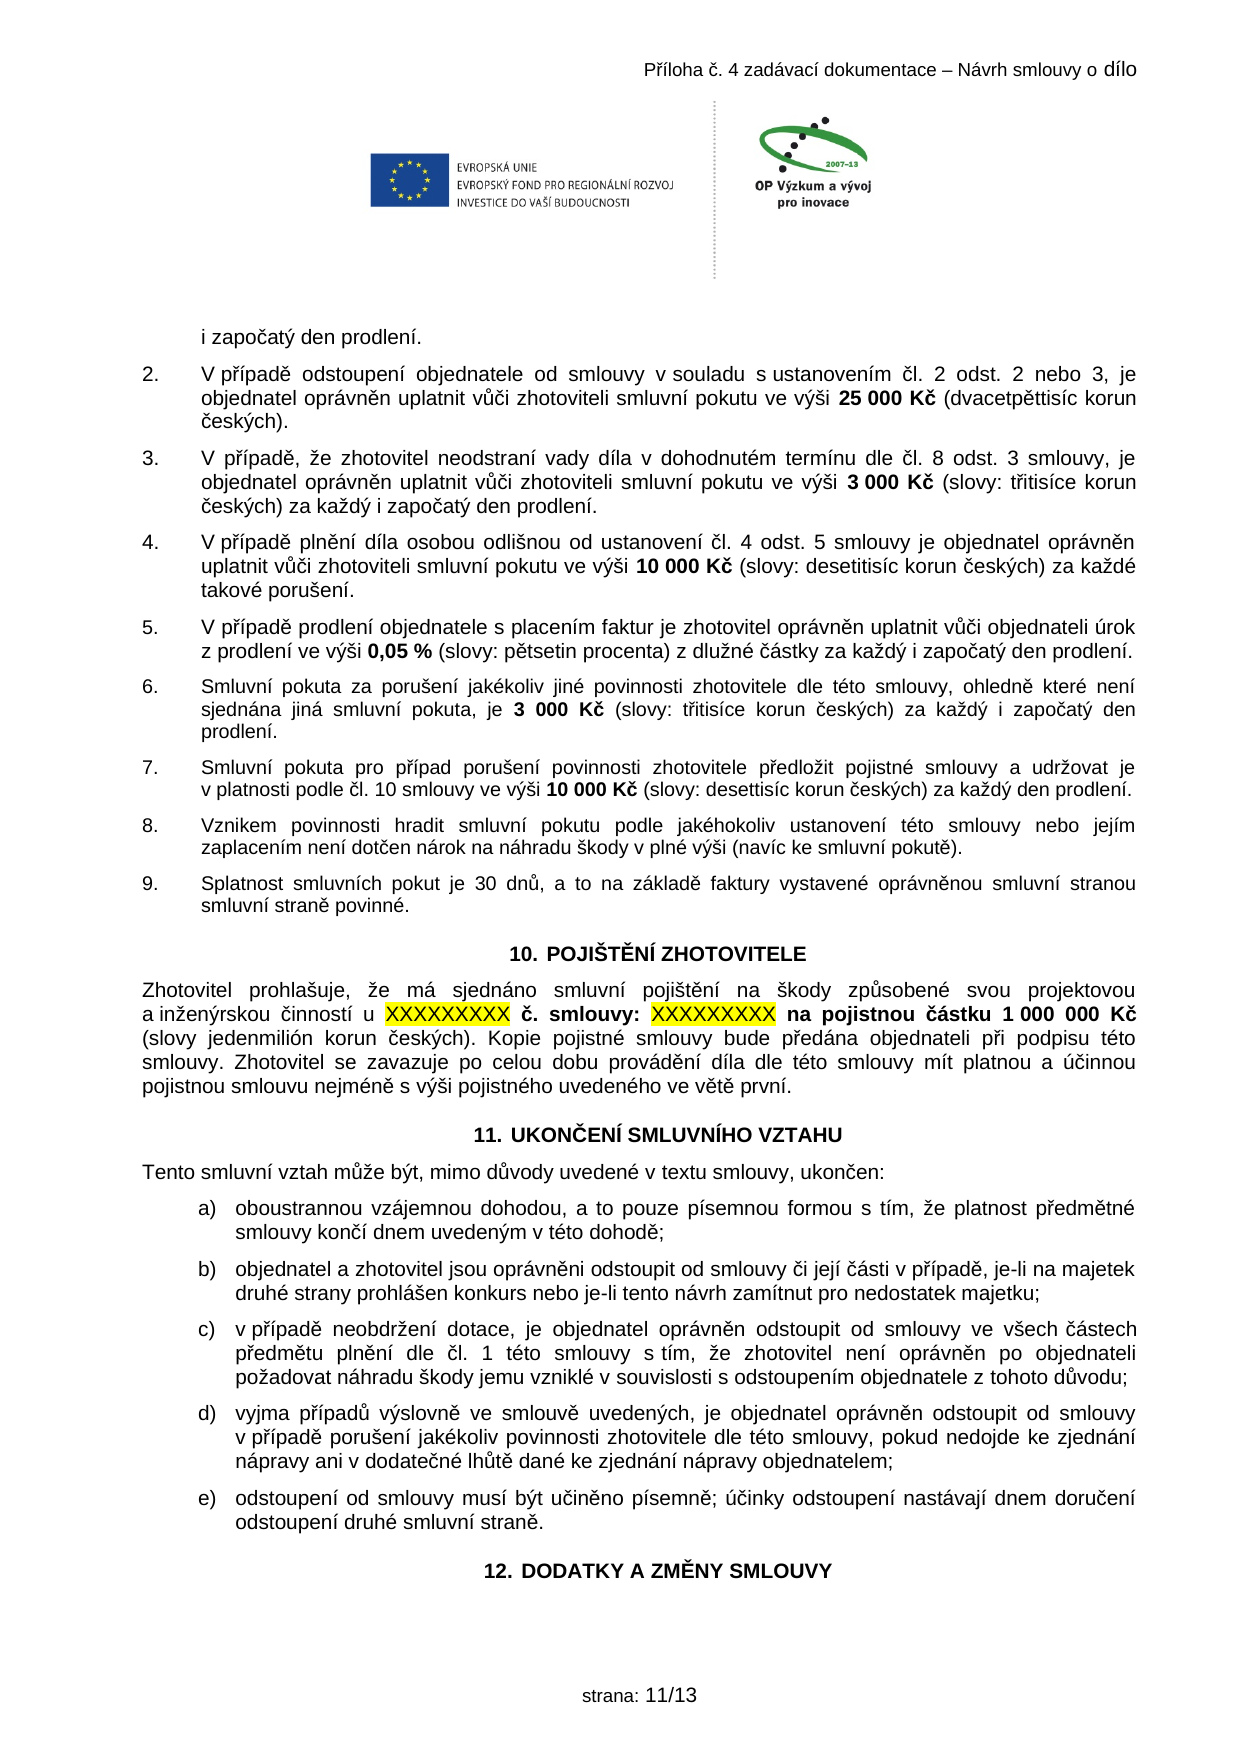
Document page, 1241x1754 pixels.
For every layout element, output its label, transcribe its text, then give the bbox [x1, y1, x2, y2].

list Vznikem povinnosti hradit smluvní pokutu podle jakéhokoliv ustanovení této smlouvy nebo jejím zaplacením není dotčen nárok na náhradu škody v plné výši (navíc ke smluvní pokutě). [142, 813, 1137, 859]
list UKONČENÍ SMLUVNÍHO VZTAHU [179, 1123, 1137, 1147]
list V případě, že zhotovitel neodstraní vady díla v dohodnutém termínu dle čl. 8 odst. 3 smlouvy, je objednatel oprávněn uplatnit vůči zhotoviteli smluvní pokutu ve výši 3 000 Kč (slovy: třitisíce korun českých) za každý i započatý den prodlení. [142, 446, 1137, 518]
list Smluvní pokuta pro případ porušení povinnosti zhotovitele předložit pojistné smlouvy a udržovat je v platnosti podle čl. 10 smlouvy ve výši 10 000 Kč (slovy: desettisíc korun českých) za každý den prodlení. [142, 756, 1137, 801]
list Pojištění zhotovitele [179, 942, 1137, 966]
text vyjma případů výslovně ve smlouvě uvedených, je objednatel oprávněn odstoupit od smlouvy v případě porušení jakékoliv povinnosti zhotovitele dle této smlouvy, pokud nedojde ke zjednání nápravy ani v dodatečné lhůtě dané ke zjednání nápravy objednatelem; [198, 1401, 1137, 1473]
text objednatel a zhotovitel jsou oprávněni odstoupit od smlouvy či její části v případě, je-li na majetek druhé strany prohlášen konkurs nebo je-li tento návrh zamítnut pro nedostatek majetku; [198, 1256, 1137, 1304]
picture [328, 93, 907, 297]
list Smluvní pokuta za porušení jakékoliv jiné povinnosti zhotovitele dle této smlouvy, ohledně které není sjednána jiná smluvní pokuta, je 3 000 Kč (slovy: třitisíce korun českých) za každý i započatý den prodlení. [142, 675, 1137, 743]
list DODATKY A ZMĚNY SMLOUVY [179, 1558, 1137, 1582]
text v případě neobdržení dotace, je objednatel oprávněn odstoupit od smlouvy ve všech částech předmětu plnění dle čl. 1 této smlouvy s tím, že zhotovitel není oprávněn po objednateli požadovat náhradu škody jemu vzniklé v souvislosti s odstoupením objednatele z tohoto důvodu; [198, 1317, 1137, 1389]
text odstoupení od smlouvy musí být učiněno písemně; účinky odstoupení nastávají dnem doručení odstoupení druhé smluvní straně. [198, 1486, 1137, 1533]
list Splatnost smluvních pokut je 30 dnů, a to na základě faktury vystavené oprávněnou smluvní stranou smluvní straně povinné. [142, 871, 1137, 917]
text Tento smluvní vztah může být, mimo důvody uvedené v textu smlouvy, ukončen: [142, 1159, 1137, 1183]
text Zhotovitel prohlašuje, že má sjednáno smluvní pojištění na škody způsobené svou projektovou a inženýrskou činností u XXXXXXXXX č. smlouvy: XXXXXXXXX na pojistnou částku 1 000 000 Kč (slovy jedenmilión korun českých). Kopie pojistné smlouvy bude předána objednateli při podpisu této smlouvy. Zhotovitel se zavazuje po celou dobu provádění díla dle této smlouvy mít platnou a účinnou pojistnou smlouvu nejméně s výši pojistného uvedeného ve větě první. [142, 978, 1137, 1098]
list oboustrannou vzájemnou dohodou, a to pouze písemnou formou s tím, že platnost předmětné smlouvy končí dnem uvedeným v této dohodě; [198, 1196, 1137, 1244]
list V případě odstoupení objednatele od smlouvy v souladu s ustanovením čl. 2 odst. 2 nebo 3, je objednatel oprávněn uplatnit vůči zhotoviteli smluvní pokutu ve výši 25 000 Kč (dvacetpěttisíc korun českých). [142, 361, 1137, 433]
list V případě prodlení objednatele s placením faktur je zhotovitel oprávněn uplatnit vůči objednateli úrok z prodlení ve výši 0,05 % (slovy: pětsetin procenta) z dlužné částky za každý i započatý den prodlení. [142, 614, 1137, 662]
list V případě plnění díla osobou odlišnou od ustanovení čl. 4 odst. 5 smlouvy je objednatel oprávněn uplatnit vůči zhotoviteli smluvní pokutu ve výši 10 000 Kč (slovy: desetitisíc korun českých) za každé takové porušení. [142, 530, 1137, 602]
